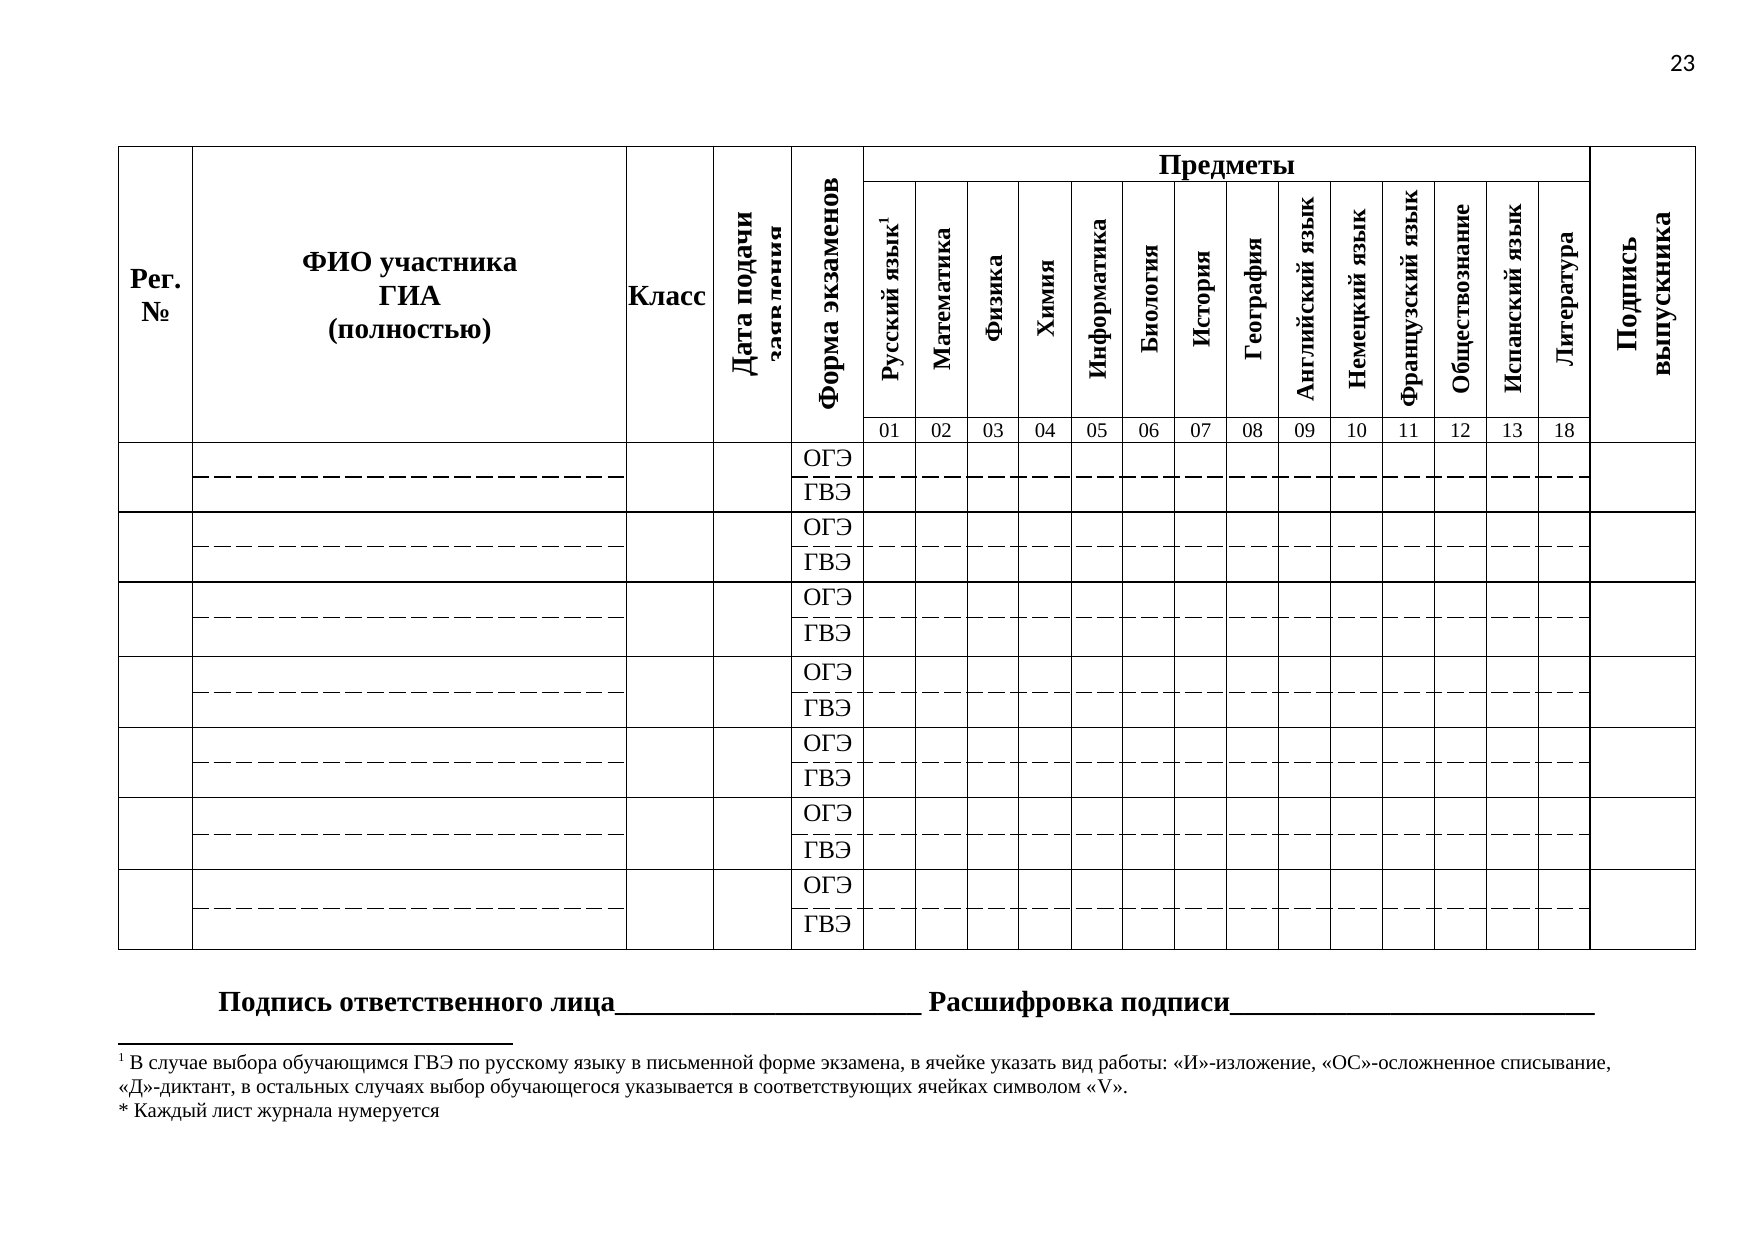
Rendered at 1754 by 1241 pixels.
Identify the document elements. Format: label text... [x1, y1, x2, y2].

table_cell [1591, 657, 1695, 727]
table_header Дата подачи заявления [714, 147, 791, 442]
table_cell [1383, 834, 1434, 869]
table_cell [1539, 728, 1589, 762]
table_cell [1227, 728, 1278, 762]
table_cell [1383, 692, 1434, 727]
table_cell ОГЭ [792, 798, 863, 834]
table_cell [1383, 476, 1434, 511]
table_cell [1279, 762, 1330, 797]
table_cell [193, 762, 626, 797]
table_cell [1175, 513, 1226, 546]
table_header ФИО участника ГИА (полностью) [193, 147, 626, 442]
table_cell [1227, 583, 1278, 617]
table_cell [193, 728, 626, 762]
table_cell [1487, 546, 1538, 581]
table_cell [714, 798, 791, 869]
table_cell [1072, 762, 1122, 797]
table_cell [1383, 798, 1434, 834]
table_cell [1227, 762, 1278, 797]
table_cell [1227, 798, 1278, 834]
table_cell [1331, 617, 1382, 656]
table_cell [968, 870, 1018, 908]
table_cell [1383, 583, 1434, 617]
table_cell [1591, 513, 1695, 581]
table_cell Французский язык [1383, 182, 1434, 417]
table_cell [1539, 692, 1589, 727]
table_cell [968, 728, 1018, 762]
table_cell Физика [968, 182, 1018, 417]
table_cell [1383, 617, 1434, 656]
table_cell ГВЭ [792, 476, 863, 511]
table_cell [916, 546, 967, 581]
table_cell [1435, 728, 1486, 762]
table_cell [1539, 513, 1589, 546]
table_cell [864, 762, 915, 797]
table_cell [1331, 476, 1382, 511]
text Подпись ответственного лица_____________________ Расшифровка подписи_________________________ [118, 984, 1695, 1017]
table_cell 06 [1123, 418, 1174, 442]
table_cell [864, 583, 915, 617]
table_cell [193, 583, 626, 617]
table_cell [916, 617, 967, 656]
table_cell 01 [864, 418, 915, 442]
table_cell [714, 870, 791, 949]
table_cell [1539, 762, 1589, 797]
table_cell ОГЭ [792, 513, 863, 546]
table_cell [1383, 546, 1434, 581]
table_cell [864, 908, 915, 949]
table_cell [1019, 583, 1071, 617]
table_cell [1123, 657, 1174, 692]
table_cell [1279, 657, 1330, 692]
table_cell [1019, 908, 1071, 949]
table_cell [1227, 443, 1278, 476]
table_cell [1331, 728, 1382, 762]
table_cell [119, 798, 192, 869]
table_cell 05 [1072, 418, 1122, 442]
table_cell [119, 583, 192, 656]
table_cell [193, 617, 626, 656]
table_cell [1227, 617, 1278, 656]
table_cell [968, 443, 1018, 476]
table_cell Литература [1539, 182, 1589, 417]
table_cell [968, 834, 1018, 869]
table_cell [968, 583, 1018, 617]
table_cell [1175, 657, 1226, 692]
table_cell ОГЭ [792, 870, 863, 908]
table_cell [1487, 728, 1538, 762]
table_cell [193, 908, 626, 949]
table_cell 11 [1383, 418, 1434, 442]
table_cell [1175, 476, 1226, 511]
table_cell [1591, 798, 1695, 869]
table_cell [1539, 443, 1589, 476]
table_cell [119, 870, 192, 949]
table_cell [1331, 546, 1382, 581]
table_cell [1487, 762, 1538, 797]
table_cell [968, 617, 1018, 656]
table_cell Химия [1019, 182, 1071, 417]
table_cell [1487, 476, 1538, 511]
table_cell [1435, 798, 1486, 834]
table_cell [1175, 692, 1226, 727]
table_cell [1435, 443, 1486, 476]
table_cell [1591, 583, 1695, 656]
table_cell [916, 443, 967, 476]
table_cell [119, 728, 192, 797]
table_cell [1019, 728, 1071, 762]
table_cell [1019, 870, 1071, 908]
table_cell [1227, 834, 1278, 869]
table_cell [714, 513, 791, 581]
table_cell ОГЭ [792, 657, 863, 692]
table_cell 18 [1539, 418, 1589, 442]
table_cell [1227, 476, 1278, 511]
table_cell [968, 908, 1018, 949]
table_cell [627, 870, 713, 949]
table_cell [1331, 908, 1382, 949]
table_cell [864, 617, 915, 656]
table_cell [119, 657, 192, 727]
table_cell [1019, 657, 1071, 692]
table_cell Математика [916, 182, 967, 417]
table_cell [1279, 798, 1330, 834]
table_cell [1072, 476, 1122, 511]
table_cell [1279, 443, 1330, 476]
table_cell 04 [1019, 418, 1071, 442]
table_cell [1383, 443, 1434, 476]
table_cell [1175, 546, 1226, 581]
table_cell [1072, 443, 1122, 476]
table_cell [1383, 513, 1434, 546]
table_cell [864, 728, 915, 762]
table_cell [968, 546, 1018, 581]
table_cell [968, 798, 1018, 834]
table_cell [714, 443, 791, 511]
table_cell [1487, 513, 1538, 546]
table_cell [1072, 657, 1122, 692]
table_cell [1539, 546, 1589, 581]
table_cell 10 [1331, 418, 1382, 442]
table_cell [1331, 443, 1382, 476]
table_cell [1019, 443, 1071, 476]
table_cell Русский язык [864, 182, 915, 417]
table_cell [1019, 798, 1071, 834]
table_cell [119, 443, 192, 511]
table_cell [714, 728, 791, 797]
table_cell [1435, 762, 1486, 797]
table_cell [1123, 870, 1174, 908]
table_cell [193, 513, 626, 546]
table_cell [1383, 870, 1434, 908]
table_cell [1487, 583, 1538, 617]
table_cell Испанский язык [1487, 182, 1538, 417]
table_cell [1487, 908, 1538, 949]
table_cell [1383, 728, 1434, 762]
table_cell [864, 546, 915, 581]
table_cell [1123, 762, 1174, 797]
table_cell [1383, 657, 1434, 692]
table_cell [1279, 692, 1330, 727]
table_cell Обществознание [1435, 182, 1486, 417]
table_cell [916, 476, 967, 511]
table_cell Немецкий язык [1331, 182, 1382, 417]
table_cell [627, 798, 713, 869]
table_cell [1072, 546, 1122, 581]
table_cell ГВЭ [792, 546, 863, 581]
table_cell [193, 692, 626, 727]
table_cell [627, 657, 713, 727]
table_cell [1539, 834, 1589, 869]
table_cell [1123, 908, 1174, 949]
table_cell [1072, 834, 1122, 869]
table_cell [1435, 870, 1486, 908]
table_cell [1331, 870, 1382, 908]
table_cell [1331, 657, 1382, 692]
table_cell [1539, 870, 1589, 908]
table_cell [916, 762, 967, 797]
table_cell [864, 798, 915, 834]
table_cell 02 [916, 418, 967, 442]
table_cell [1487, 834, 1538, 869]
table_cell [1435, 834, 1486, 869]
table_cell ГВЭ [792, 908, 863, 949]
table_cell [627, 443, 713, 511]
table_cell [864, 657, 915, 692]
table_cell [1019, 762, 1071, 797]
table_header Рег. № [119, 147, 192, 442]
table_cell [1331, 513, 1382, 546]
table_cell [1175, 908, 1226, 949]
table_header Класс [627, 147, 713, 442]
table_cell [864, 476, 915, 511]
table_cell [1227, 908, 1278, 949]
table_cell [916, 728, 967, 762]
table_header Форма экзаменов [792, 147, 863, 442]
table_cell [119, 513, 192, 581]
table_cell [1123, 443, 1174, 476]
table_cell [1487, 870, 1538, 908]
table_cell [1227, 692, 1278, 727]
table_cell [1279, 728, 1330, 762]
table_cell [1539, 657, 1589, 692]
table_header Предметы [864, 147, 1589, 181]
table_cell [1435, 692, 1486, 727]
table_cell 08 [1227, 418, 1278, 442]
table_cell [193, 798, 626, 834]
table_cell [1279, 583, 1330, 617]
table_cell ОГЭ [792, 443, 863, 476]
table_cell [1072, 908, 1122, 949]
table_cell [1331, 762, 1382, 797]
table_cell [1279, 908, 1330, 949]
table_cell [916, 513, 967, 546]
table_cell [1487, 798, 1538, 834]
table_cell [627, 728, 713, 797]
table_cell ОГЭ [792, 728, 863, 762]
table_cell [627, 583, 713, 656]
table_cell [1279, 870, 1330, 908]
table_cell [1487, 443, 1538, 476]
table_cell [1539, 908, 1589, 949]
table_cell [1591, 870, 1695, 949]
table_cell [1175, 762, 1226, 797]
table_cell [1019, 834, 1071, 869]
table_cell [1019, 476, 1071, 511]
table_cell [193, 476, 626, 511]
table_cell [714, 583, 791, 656]
table_cell [1072, 798, 1122, 834]
table_cell [1123, 476, 1174, 511]
table_cell [916, 908, 967, 949]
table_cell [864, 870, 915, 908]
table_cell [1123, 692, 1174, 727]
table_cell [193, 443, 626, 476]
table_cell [193, 546, 626, 581]
table_cell [916, 583, 967, 617]
table_cell [1123, 583, 1174, 617]
table_cell [1383, 908, 1434, 949]
table_cell [968, 762, 1018, 797]
table_cell [1123, 834, 1174, 869]
table_cell [1331, 834, 1382, 869]
table_cell [916, 798, 967, 834]
table_cell [1227, 513, 1278, 546]
table_cell [1279, 617, 1330, 656]
table_cell ГВЭ [792, 834, 863, 869]
table_cell [193, 834, 626, 869]
table_cell [1539, 798, 1589, 834]
table_cell [1072, 870, 1122, 908]
table_cell [1072, 513, 1122, 546]
table_cell [714, 657, 791, 727]
table_cell [916, 870, 967, 908]
table_cell [864, 692, 915, 727]
table_cell [1019, 617, 1071, 656]
table_cell [627, 513, 713, 581]
table_cell [1591, 443, 1695, 511]
table_cell 07 [1175, 418, 1226, 442]
table_cell ОГЭ [792, 583, 863, 617]
table_cell [1487, 657, 1538, 692]
table_cell [1072, 728, 1122, 762]
table_cell [916, 834, 967, 869]
table_cell [1019, 546, 1071, 581]
table_cell [1175, 583, 1226, 617]
table_cell [968, 657, 1018, 692]
table_cell [1331, 583, 1382, 617]
table_cell [1019, 513, 1071, 546]
table_cell [1175, 728, 1226, 762]
table_cell [916, 692, 967, 727]
table_cell [1383, 762, 1434, 797]
table_cell [1175, 798, 1226, 834]
table_cell [1227, 546, 1278, 581]
table_cell [193, 870, 626, 908]
table_cell [1487, 617, 1538, 656]
table_cell 09 [1279, 418, 1330, 442]
table_cell [1591, 728, 1695, 797]
table_cell [1227, 870, 1278, 908]
table_cell [968, 513, 1018, 546]
table_cell [1331, 798, 1382, 834]
table_cell ГВЭ [792, 762, 863, 797]
table_cell [1123, 798, 1174, 834]
table_cell [1019, 692, 1071, 727]
table_cell [1435, 908, 1486, 949]
table_cell [1435, 583, 1486, 617]
table_cell [1072, 617, 1122, 656]
table_cell [1123, 617, 1174, 656]
table_cell [1539, 583, 1589, 617]
table_cell 12 [1435, 418, 1486, 442]
table_cell ГВЭ [792, 692, 863, 727]
table_cell [1435, 546, 1486, 581]
table_cell Биология [1123, 182, 1174, 417]
table_cell [968, 692, 1018, 727]
table_cell [916, 657, 967, 692]
table_cell [1175, 870, 1226, 908]
table_cell [1539, 476, 1589, 511]
table_cell [1072, 692, 1122, 727]
table_cell [1435, 476, 1486, 511]
table_cell ГВЭ [792, 617, 863, 656]
table_cell [1435, 657, 1486, 692]
table_cell [864, 834, 915, 869]
table_cell [1072, 583, 1122, 617]
table_cell [1123, 546, 1174, 581]
table_header Подпись выпускника [1591, 147, 1695, 442]
table_cell [864, 443, 915, 476]
table_cell [1123, 513, 1174, 546]
table_cell [1435, 617, 1486, 656]
table_cell 13 [1487, 418, 1538, 442]
table_cell 03 [968, 418, 1018, 442]
table_cell [193, 657, 626, 692]
table_cell [1279, 546, 1330, 581]
table_cell [1227, 657, 1278, 692]
table_cell [1279, 834, 1330, 869]
table_cell [1331, 692, 1382, 727]
table_cell История [1175, 182, 1226, 417]
table_cell Английский язык [1279, 182, 1330, 417]
table_cell [1279, 476, 1330, 511]
table_cell [1175, 834, 1226, 869]
table_cell [1175, 617, 1226, 656]
table_cell [1175, 443, 1226, 476]
table_cell Информатика [1072, 182, 1122, 417]
table_cell География [1227, 182, 1278, 417]
table_cell [1539, 617, 1589, 656]
table_cell [968, 476, 1018, 511]
table_cell [1123, 728, 1174, 762]
table_cell [1487, 692, 1538, 727]
table_cell [864, 513, 915, 546]
table_cell [1279, 513, 1330, 546]
table_cell [1435, 513, 1486, 546]
